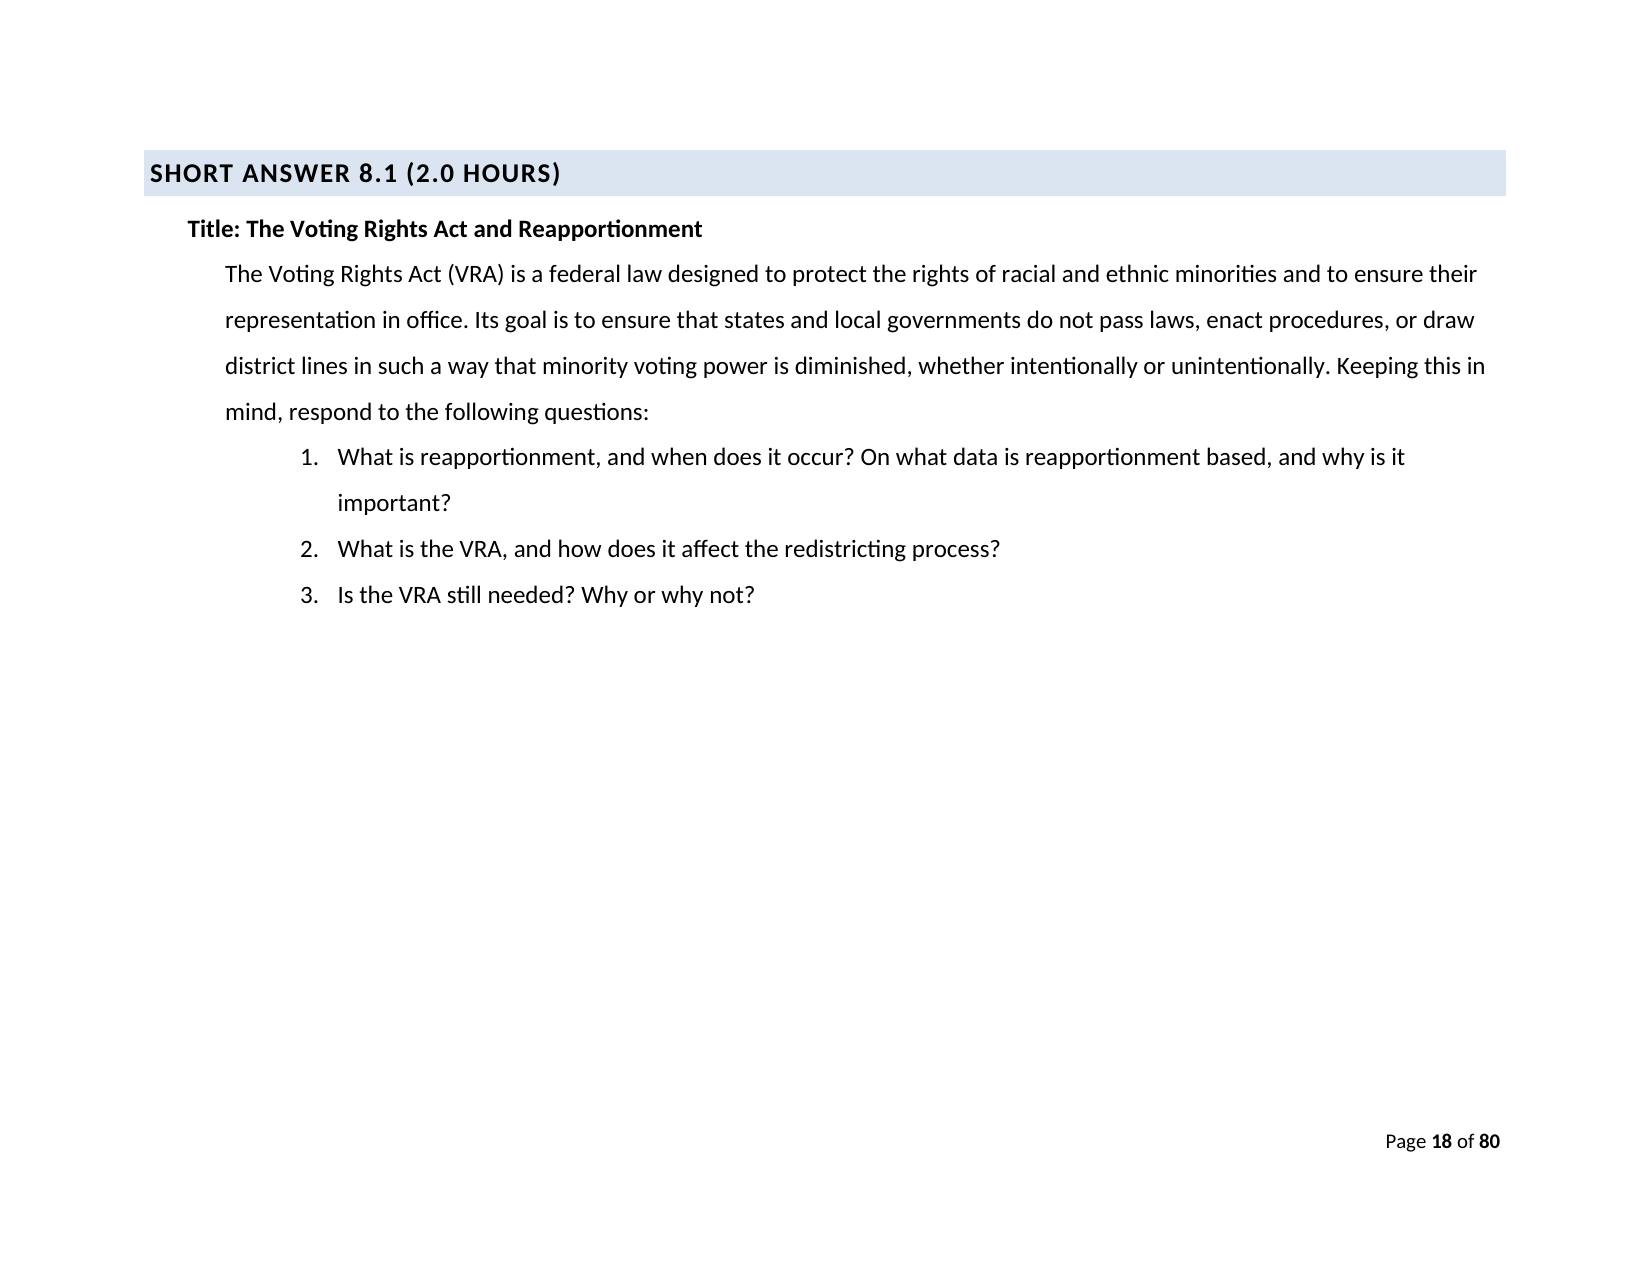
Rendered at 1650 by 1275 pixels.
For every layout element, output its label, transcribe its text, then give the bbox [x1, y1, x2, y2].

list What is the VRA, and how does it affect the redistricting process? [300, 533, 1500, 563]
subtitle short ANSWER 8.1 (2.0 hours) [150, 156, 1500, 189]
list Is the VRA still needed? Why or why not? [300, 579, 1500, 609]
text Title: The Voting Rights Act and Reapportionment [187, 213, 1500, 243]
list What is reapportionment, and when does it occur? On what data is reapportionment based, and why is it important? [300, 442, 1500, 518]
text The Voting Rights Act (VRA) is a federal law designed to protect the rights of racial and ethnic minorities and to ensure their representation in office. Its goal is to ensure that states and local governments do not pass laws, enact procedures, or draw district lines in such a way that minority voting power is diminished, whether intentionally or unintentionally. Keeping this in mind, respond to the following questions: [225, 259, 1500, 426]
